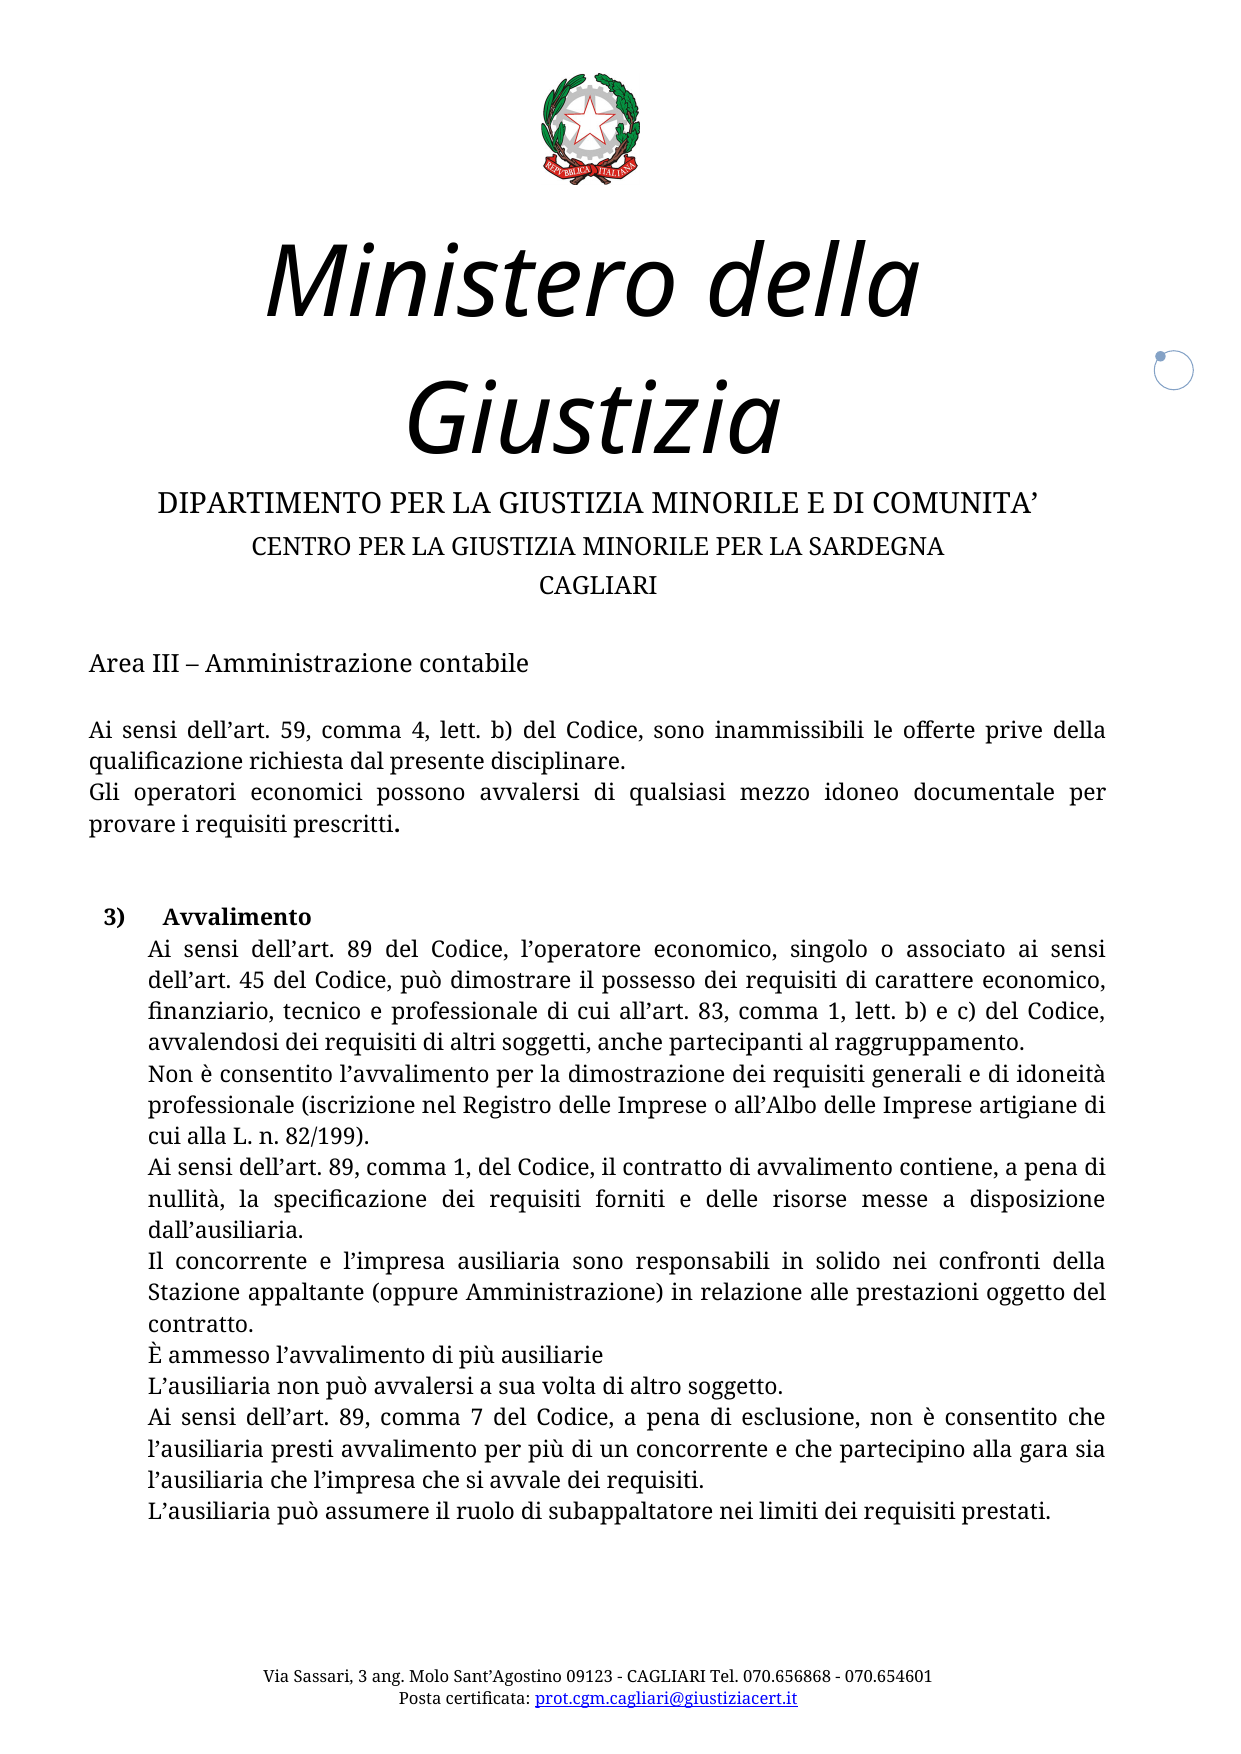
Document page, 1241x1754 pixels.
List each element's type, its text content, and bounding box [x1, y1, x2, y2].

text È ammesso l’avvalimento di più ausiliarie [148, 1339, 1107, 1370]
text Ai sensi dell’art. 59, comma 4, lett. b) del Codice, sono inammissibili le offerte prive della qualificazione richiesta dal presente disciplinare. [89, 714, 1107, 776]
text Ai sensi dell’art. 89, comma 1, del Codice, il contratto di avvalimento contiene, a pena di nullità, la specificazione dei requisiti forniti e delle risorse messe a disposizione dall’ausiliaria. [148, 1151, 1107, 1245]
text Ai sensi dell’art. 89 del Codice, l’operatore economico, singolo o associato ai sensi dell’art. 45 del Codice, può dimostrare il possesso dei requisiti di carattere economico, finanziario, tecnico e professionale di cui all’art. 83, comma 1, lett. b) e c) del Codice, avvalendosi dei requisiti di altri soggetti, anche partecipanti al raggruppamento. [148, 932, 1107, 1057]
text Il concorrente e l’impresa ausiliaria sono responsabili in solido nei confronti della Stazione appaltante (oppure Amministrazione) in relazione alle prestazioni oggetto del contratto. [148, 1245, 1107, 1339]
text L’ausiliaria non può avvalersi a sua volta di altro soggetto. [148, 1370, 1107, 1401]
list Avvalimento [103, 901, 1107, 932]
text Ai sensi dell’art. 89, comma 7 del Codice, a pena di esclusione, non è consentito che l’ausiliaria presti avvalimento per più di un concorrente e che partecipino alla gara sia l’ausiliaria che l’impresa che si avvale dei requisiti. [148, 1401, 1107, 1495]
text L’ausiliaria può assumere il ruolo di subappaltatore nei limiti dei requisiti prestati. [148, 1495, 1107, 1526]
text Non è consentito l’avvalimento per la dimostrazione dei requisiti generali e di idoneità professionale (iscrizione nel Registro delle Imprese o all’Albo delle Imprese artigiane di cui alla L. n. 82/199). [148, 1057, 1107, 1151]
picture [541, 73, 640, 185]
text Gli operatori economici possono avvalersi di qualsiasi mezzo idoneo documentale per provare i requisiti prescritti. [89, 776, 1107, 839]
